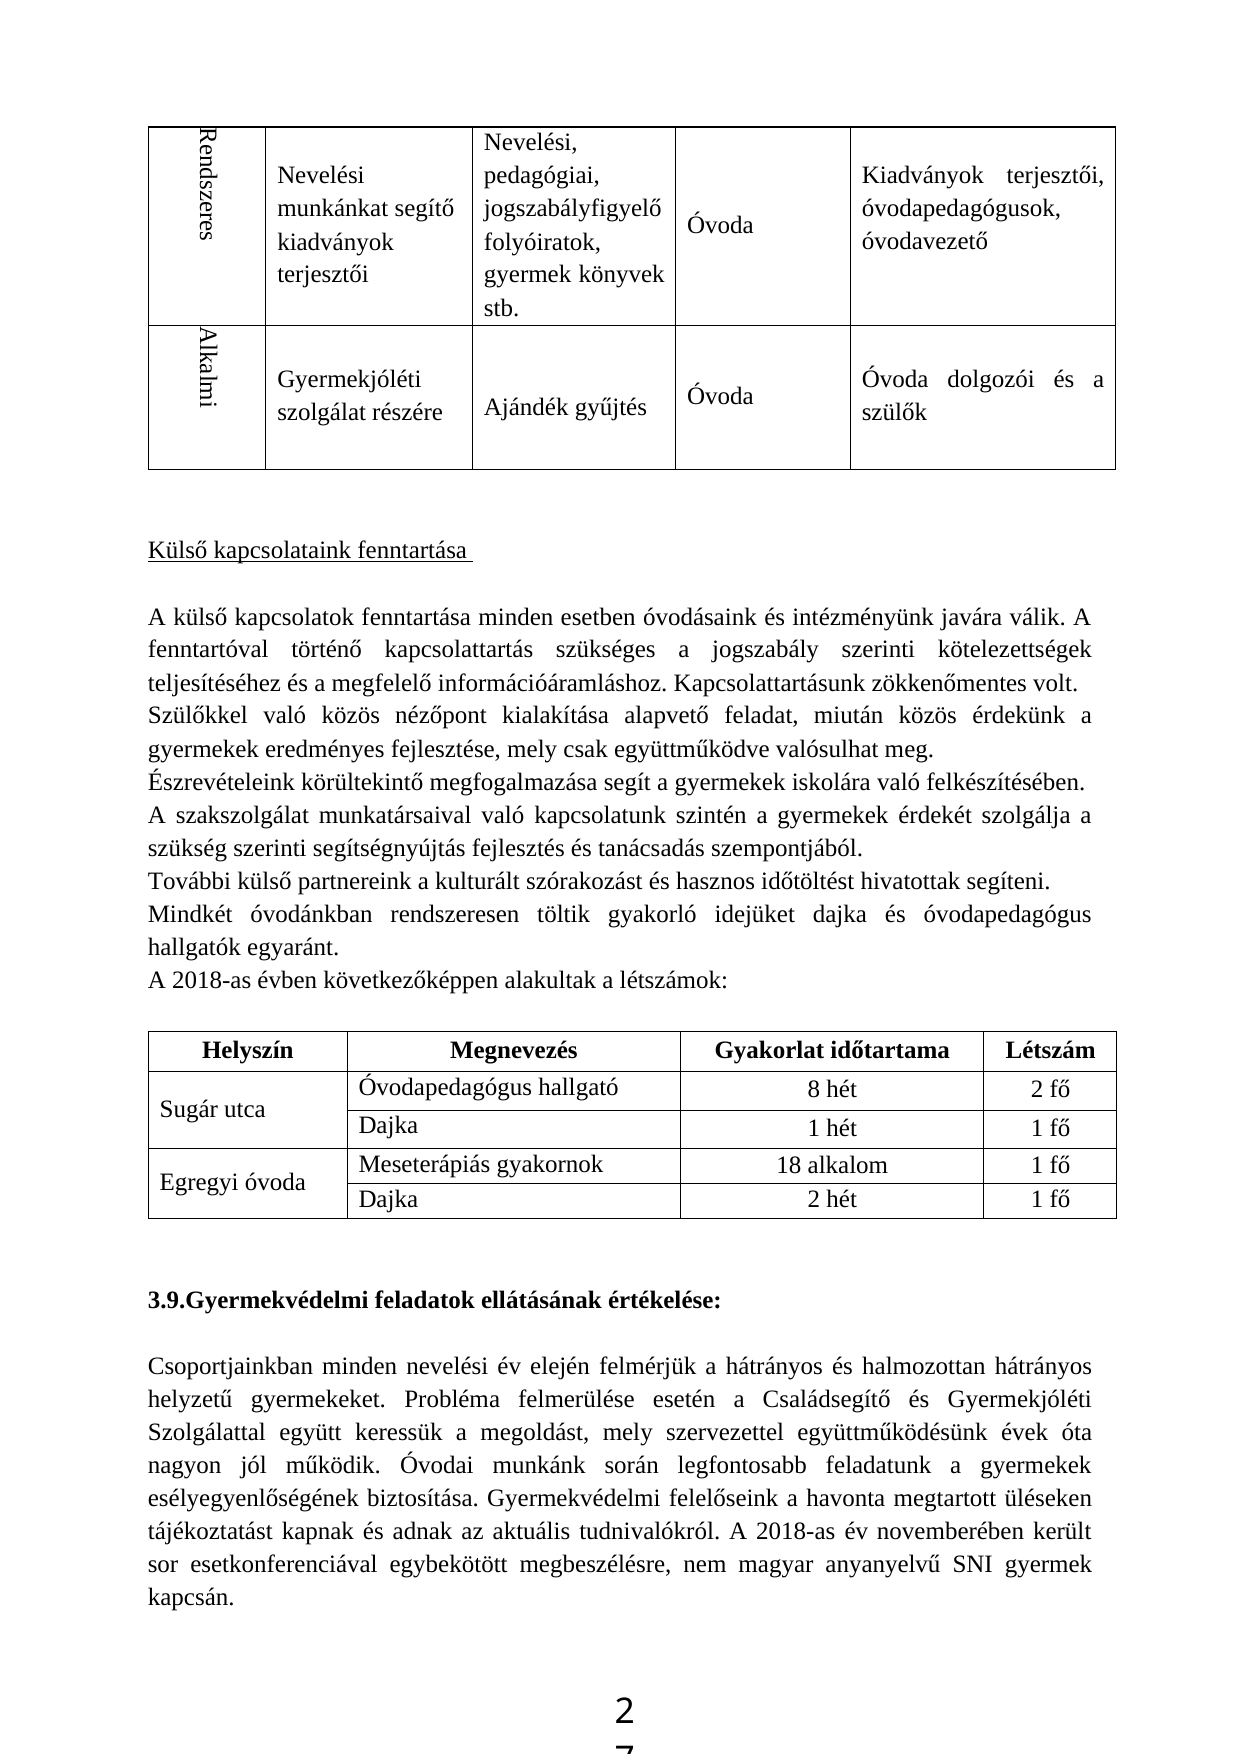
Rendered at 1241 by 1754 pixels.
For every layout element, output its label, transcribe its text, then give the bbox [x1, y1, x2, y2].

table_cell Dajka [348, 1111, 680, 1148]
table_cell 1 hét [681, 1111, 983, 1148]
text A külső kapcsolatok fenntartása minden esetben óvodásaink és intézményünk javára válik. A fenntartóval történő kapcsolattartás szükséges a jogszabály szerinti kötelezettségek teljesítéséhez és a megfelelő információáramláshoz. Kapcsolattartásunk zökkenőmentes volt. [148, 602, 1093, 696]
table_cell 18 alkalom [681, 1149, 983, 1183]
text Csoportjainkban minden nevelési év elején felmérjük a hátrányos és halmozottan hátrányos helyzetű gyermekeket. Probléma felmerülése esetén a Családsegítő és Gyermekjóléti Szolgálattal együtt keressük a megoldást, mely szervezettel együttműködésünk évek óta nagyon jól működik. Óvodai munkánk során legfontosabb feladatunk a gyermekek esélyegyenlőségének biztosítása. Gyermekvédelmi felelőseink a havonta megtartott üléseken tájékoztatást kapnak és adnak az aktuális tudnivalókról. A 2018-as év novemberében került sor esetkonferenciával egybekötött megbeszélésre, nem magyar anyanyelvű SNI gyermek kapcsán. [148, 1351, 1093, 1611]
table_cell Gyermekjóléti szolgálat részére [266, 326, 472, 468]
text Külső kapcsolataink fenntartása [148, 536, 1093, 564]
table_cell Óvoda dolgozói és a szülők [851, 326, 1115, 468]
table_cell Alkalmi [149, 326, 265, 468]
text Mindkét óvodánkban rendszeresen töltik gyakorló idejüket dajka és óvodapedagógus hallgatók egyaránt. [148, 899, 1093, 961]
table_cell Egregyi óvoda [149, 1149, 347, 1218]
table_cell Nevelési munkánkat segítő kiadványok terjesztői [266, 128, 472, 325]
table_cell Óvoda [676, 128, 850, 325]
table_cell Sugár utca [149, 1072, 347, 1148]
text A 2018-as évben következőképpen alakultak a létszámok: [148, 965, 1093, 993]
table_cell 1 fő [984, 1184, 1116, 1218]
table_cell 2 fő [984, 1072, 1116, 1109]
table_cell 1 fő [984, 1111, 1116, 1148]
table_cell Óvoda [676, 326, 850, 468]
table_cell 8 hét [681, 1072, 983, 1109]
table_header Megnevezés [348, 1032, 680, 1071]
table_header Létszám [984, 1032, 1116, 1071]
table_cell Kiadványok terjesztői, óvodapedagógusok, óvodavezető [851, 128, 1115, 325]
text A szakszolgálat munkatársaival való kapcsolatunk szintén a gyermekek érdekét szolgálja a szükség szerinti segítségnyújtás fejlesztés és tanácsadás szempontjából. [148, 800, 1093, 861]
table_cell 2 hét [681, 1184, 983, 1218]
table_cell Nevelési, pedagógiai, jogszabályfigyelő folyóiratok, gyermek könyvek stb. [473, 128, 675, 325]
table_cell Meseterápiás gyakornok [348, 1149, 680, 1183]
text 3.9.Gyermekvédelmi feladatok ellátásának értékelése: [148, 1285, 1093, 1314]
table_header Gyakorlat időtartama [681, 1032, 983, 1071]
table_cell Óvodapedagógus hallgató [348, 1072, 680, 1109]
table_cell Rendszeres [149, 128, 265, 325]
table_cell 1 fő [984, 1149, 1116, 1183]
table_header Helyszín [149, 1032, 347, 1071]
text Szülőkkel való közös nézőpont kialakítása alapvető feladat, miután közös érdekünk a gyermekek eredményes fejlesztése, mely csak együttműködve valósulhat meg. [148, 701, 1093, 762]
table_cell Dajka [348, 1184, 680, 1218]
text Észrevételeink körültekintő megfogalmazása segít a gyermekek iskolára való felkészítésében. [148, 767, 1093, 795]
text További külső partnereink a kulturált szórakozást és hasznos időtöltést hivatottak segíteni. [148, 866, 1093, 894]
table_cell Ajándék gyűjtés [473, 326, 675, 468]
